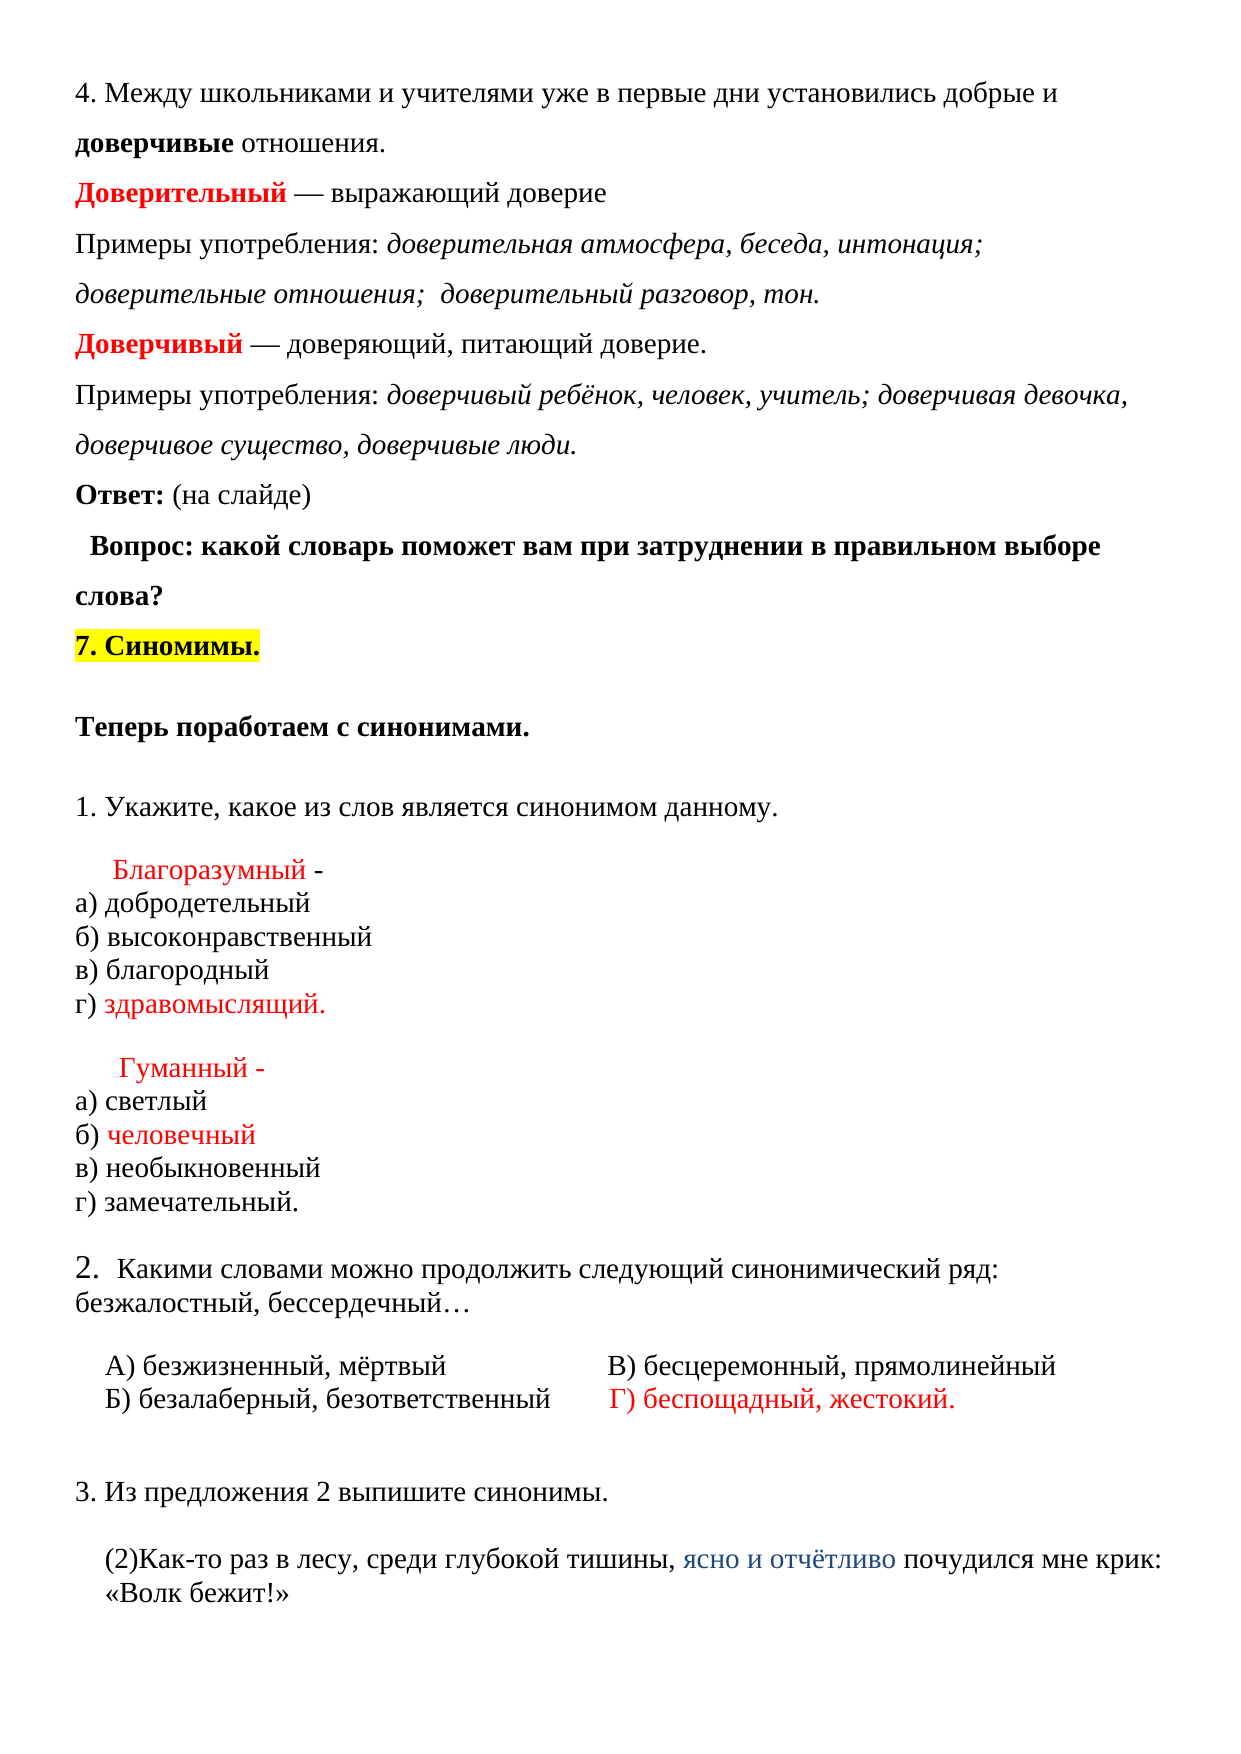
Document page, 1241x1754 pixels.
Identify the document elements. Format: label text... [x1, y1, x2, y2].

text в) необыкновенный [75, 1151, 1165, 1184]
text А) безжизненный, мёртвый В) бесцеремонный, прямолинейный [104, 1348, 1165, 1381]
text (2)Как-то раз в лесу, среди глубокой тишины, ясно и отчётливо почудился мне крик: «Волк бежит!» [104, 1541, 1165, 1608]
text г) здравомыслящий. [75, 986, 1165, 1019]
text Теперь поработаем с синонимами. [75, 709, 1165, 742]
text а) светлый [75, 1083, 1165, 1117]
text 1. Укажите, какое из слов является синонимом данному. [75, 789, 1165, 823]
text г) замечательный. [75, 1184, 1165, 1218]
text 4. Между школьниками и учителями уже в первые дни установились добрые и доверчивые отношения. Доверительный — выражающий доверие Примеры употребления: доверительная атмосфера, беседа, интонация; доверительные отношения; доверительный разговор, тон. Доверчивый — доверяющий, питающий доверие. Примеры употребления: доверчивый ребёнок, человек, учитель; доверчивая девочка, доверчивое существо, доверчивые люди. Ответ: (на слайде) Вопрос: какой словарь поможет вам при затруднении в правильном выборе слова? 7. Синомимы. [75, 75, 1165, 662]
text б) человечный [75, 1117, 1165, 1151]
text а) добродетельный [75, 885, 1165, 919]
text Б) безалаберный, безответственный Г) беспощадный, жестокий. [104, 1381, 1165, 1415]
text в) благородный [75, 952, 1165, 986]
text Гуманный - [75, 1050, 1165, 1083]
text 2. Какими словами можно продолжить следующий синонимический ряд: безжалостный, бессердечный… [75, 1247, 1165, 1319]
text б) высоконравственный [75, 919, 1165, 952]
text 3. Из предложения 2 выпишите синонимы. [75, 1474, 1165, 1508]
text Благоразумный - [112, 852, 1165, 885]
